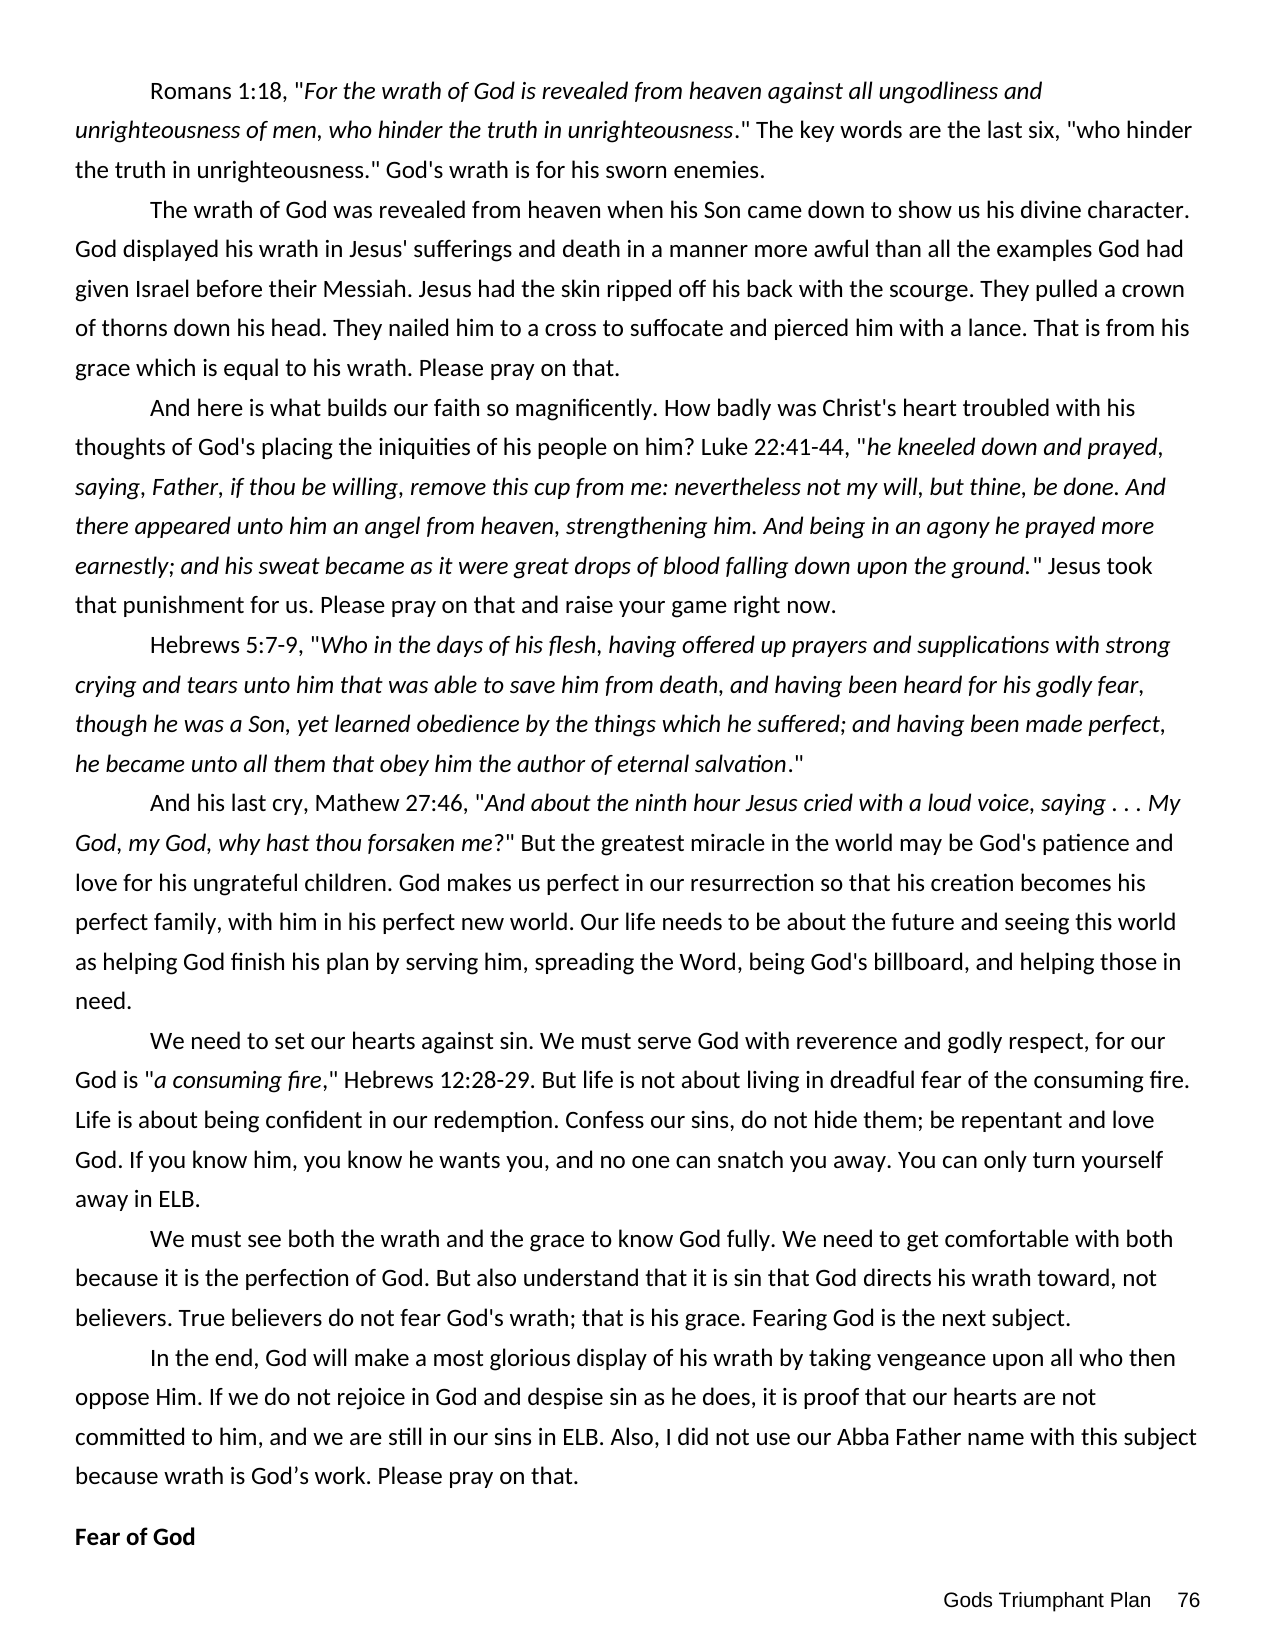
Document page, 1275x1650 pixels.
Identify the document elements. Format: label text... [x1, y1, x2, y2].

text And here is what builds our faith so magnificently. How badly was Christ's heart troubled with his thoughts of God's placing the iniquities of his people on him? Luke 22:41-44, "he kneeled down and prayed, saying, Father, if thou be willing, remove this cup from me: nevertheless not my will, but thine, be done. And there appeared unto him an angel from heaven, strengthening him. And being in an agony he prayed more earnestly; and his sweat became as it were great drops of blood falling down upon the ground." Jesus took that punishment for us. Please pray on that and raise your game right now. [75, 392, 1200, 620]
text In the end, God will make a most glorious display of his wrath by taking vengeance upon all who then oppose Him. If we do not rejoice in God and despise sin as he does, it is proof that our hearts are not committed to him, and we are still in our sins in ELB. Also, I did not use our Abba Father name with this subject because wrath is God’s work. Please pray on that. [75, 1342, 1200, 1491]
text Hebrews 5:7-9, "Who in the days of his flesh, having offered up prayers and supplications with strong crying and tears unto him that was able to save him from death, and having been heard for his godly fear, though he was a Son, yet learned obedience by the things which he suffered; and having been made perfect, he became unto all them that obey him the author of eternal salvation." [75, 629, 1200, 778]
text Romans 1:18, "For the wrath of God is revealed from heaven against all ungodliness and unrighteousness of men, who hinder the truth in unrighteousness." The key words are the last six, "who hinder the truth in unrighteousness." God's wrath is for his sworn enemies. [75, 75, 1200, 185]
text The wrath of God was revealed from heaven when his Son came down to show us his divine character. God displayed his wrath in Jesus' sufferings and death in a manner more awful than all the examples God had given Israel before their Messiah. Jesus had the skin ripped off his back with the scourge. They pulled a crown of thorns down his head. They nailed him to a cross to suffocate and pierced him with a lance. That is from his grace which is equal to his wrath. Please pray on that. [75, 194, 1200, 383]
text And his last cry, Mathew 27:46, "And about the ninth hour Jesus cried with a loud voice, saying . . . My God, my God, why hast thou forsaken me?" But the greatest miracle in the world may be God's patience and love for his ungrateful children. God makes us perfect in our resurrection so that his creation becomes his perfect family, with him in his perfect new world. Our life needs to be about the future and seeing this world as helping God finish his plan by serving him, spreading the Word, being God's billboard, and helping those in need. [75, 787, 1200, 1016]
text We need to set our hearts against sin. We must serve God with reverence and godly respect, for our God is "a consuming fire," Hebrews 12:28-29. But life is not about living in dreadful fear of the consuming fire. Life is about being confident in our redemption. Confess our sins, do not hide them; be repentant and love God. If you know him, you know he wants you, and no one can snatch you away. You can only turn yourself away in ELB. [75, 1025, 1200, 1214]
subtitle Fear of God [75, 1521, 1200, 1551]
text We must see both the wrath and the grace to know God fully. We need to get comfortable with both because it is the perfection of God. But also understand that it is sin that God directs his wrath toward, not believers. True believers do not fear God's wrath; that is his grace. Fearing God is the next subject. [75, 1223, 1200, 1333]
